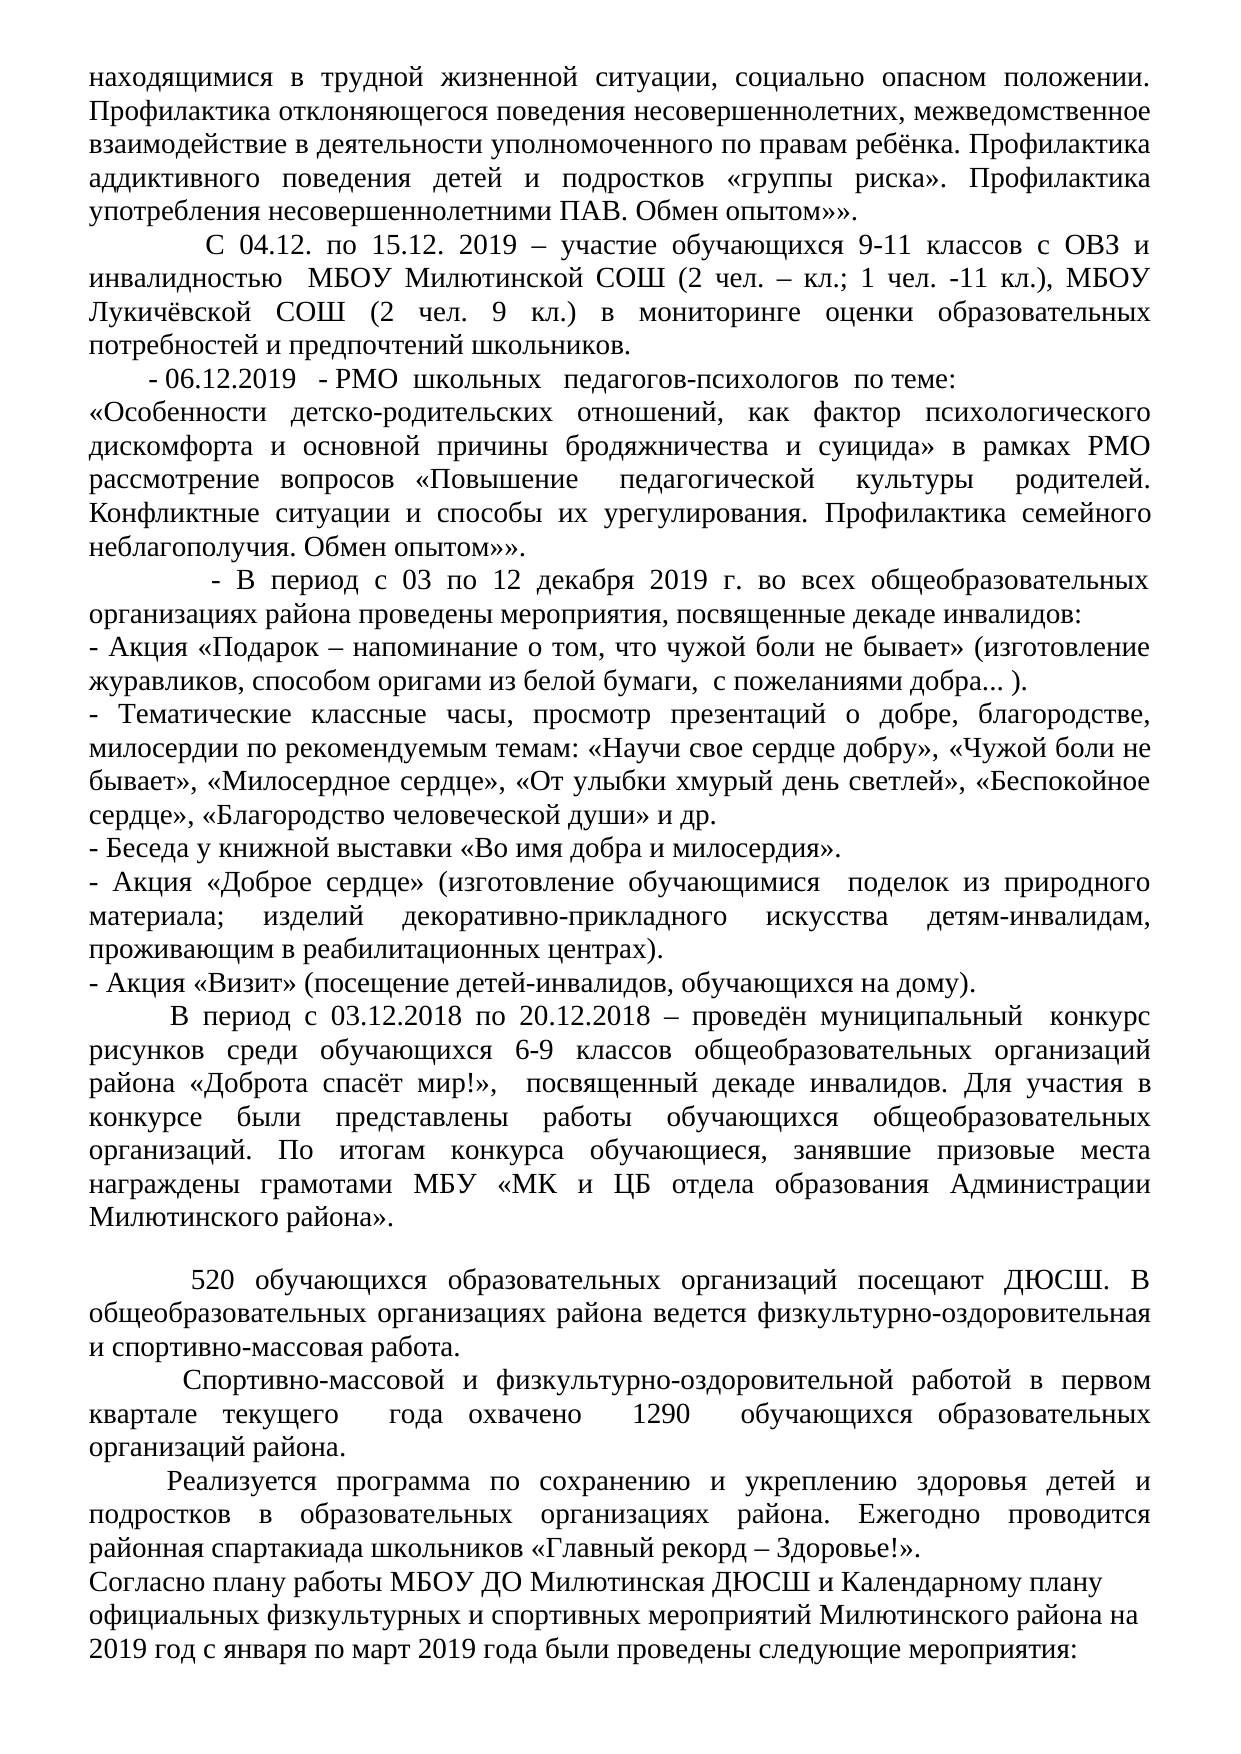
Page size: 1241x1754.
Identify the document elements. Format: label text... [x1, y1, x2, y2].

text - Акция «Подарок – напоминание о том, что чужой боли не бывает» (изготовление журавликов, способом оригами из белой бумаги, с пожеланиями добра... ). [89, 629, 1152, 696]
text В период с 03.12.2018 по 20.12.2018 – проведён муниципальный конкурс рисунков среди обучающихся 6-9 классов общеобразовательных организаций района «Доброта спасёт мир!», посвященный декаде инвалидов. Для участия в конкурсе были представлены работы обучающихся общеобразовательных организаций. По итогам конкурса обучающиеся, занявшие призовые места награждены грамотами МБУ «МК и ЦБ отдела образования Администрации Милютинского района». [89, 998, 1152, 1233]
text - Тематические классные часы, просмотр презентаций о добре, благородстве, милосердии по рекомендуемым темам: «Научи свое сердце добру», «Чужой боли не бывает», «Милосердное сердце», «От улыбки хмурый день светлей», «Беспокойное сердце», «Благородство человеческой души» и др. [89, 696, 1152, 831]
text - Акция «Визит» (посещение детей-инвалидов, обучающихся на дому). [89, 965, 1152, 998]
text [89, 59, 1152, 227]
text 520 обучающихся образовательных организаций посещают ДЮСШ. В общеобразовательных организациях района ведется физкультурно-оздоровительная и спортивно-массовая работа. [89, 1262, 1152, 1362]
text - 06.12.2019 - РМО школьных педагогов-психологов по теме: [126, 361, 1152, 394]
text «Особенности детско-родительских отношений, как фактор психологического дискомфорта и основной причины бродяжничества и суицида» в рамках РМО рассмотрение вопросов «Повышение педагогической культуры родителей. Конфликтные ситуации и способы их урегулирования. Профилактика семейного неблагополучия. Обмен опытом»». [89, 394, 1152, 562]
text Согласно плану работы МБОУ ДО Милютинская ДЮСШ и Календарному плану официальных физкультурных и спортивных мероприятий Милютинского района на 2019 год с января по март 2019 года были проведены следующие мероприятия: [89, 1564, 1152, 1664]
text Спортивно-массовой и физкультурно-оздоровительной работой в первом квартале текущего года охвачено 1290 обучающихся образовательных организаций района. [89, 1362, 1152, 1463]
text - В период с 03 по 12 декабря 2019 г. во всех общеобразовательных организациях района проведены мероприятия, посвященные декаде инвалидов: [89, 562, 1152, 629]
text Реализуется программа по сохранению и укреплению здоровья детей и подростков в образовательных организациях района. Ежегодно проводится районная спартакиада школьников «Главный рекорд – Здоровье!». [89, 1463, 1152, 1564]
text - Акция «Доброе сердце» (изготовление обучающимися поделок из природного материала; изделий декоративно-прикладного искусства детям-инвалидам, проживающим в реабилитационных центрах). [89, 864, 1152, 965]
text С 04.12. по 15.12. 2019 – участие обучающихся 9-11 классов с ОВЗ и инвалидностью МБОУ Милютинской СОШ (2 чел. – кл.; 1 чел. -11 кл.), МБОУ Лукичёвской СОШ (2 чел. 9 кл.) в мониторинге оценки образовательных потребностей и предпочтений школьников. [89, 227, 1152, 361]
text - Беседа у книжной выставки «Во имя добра и милосердия». [89, 831, 1152, 864]
